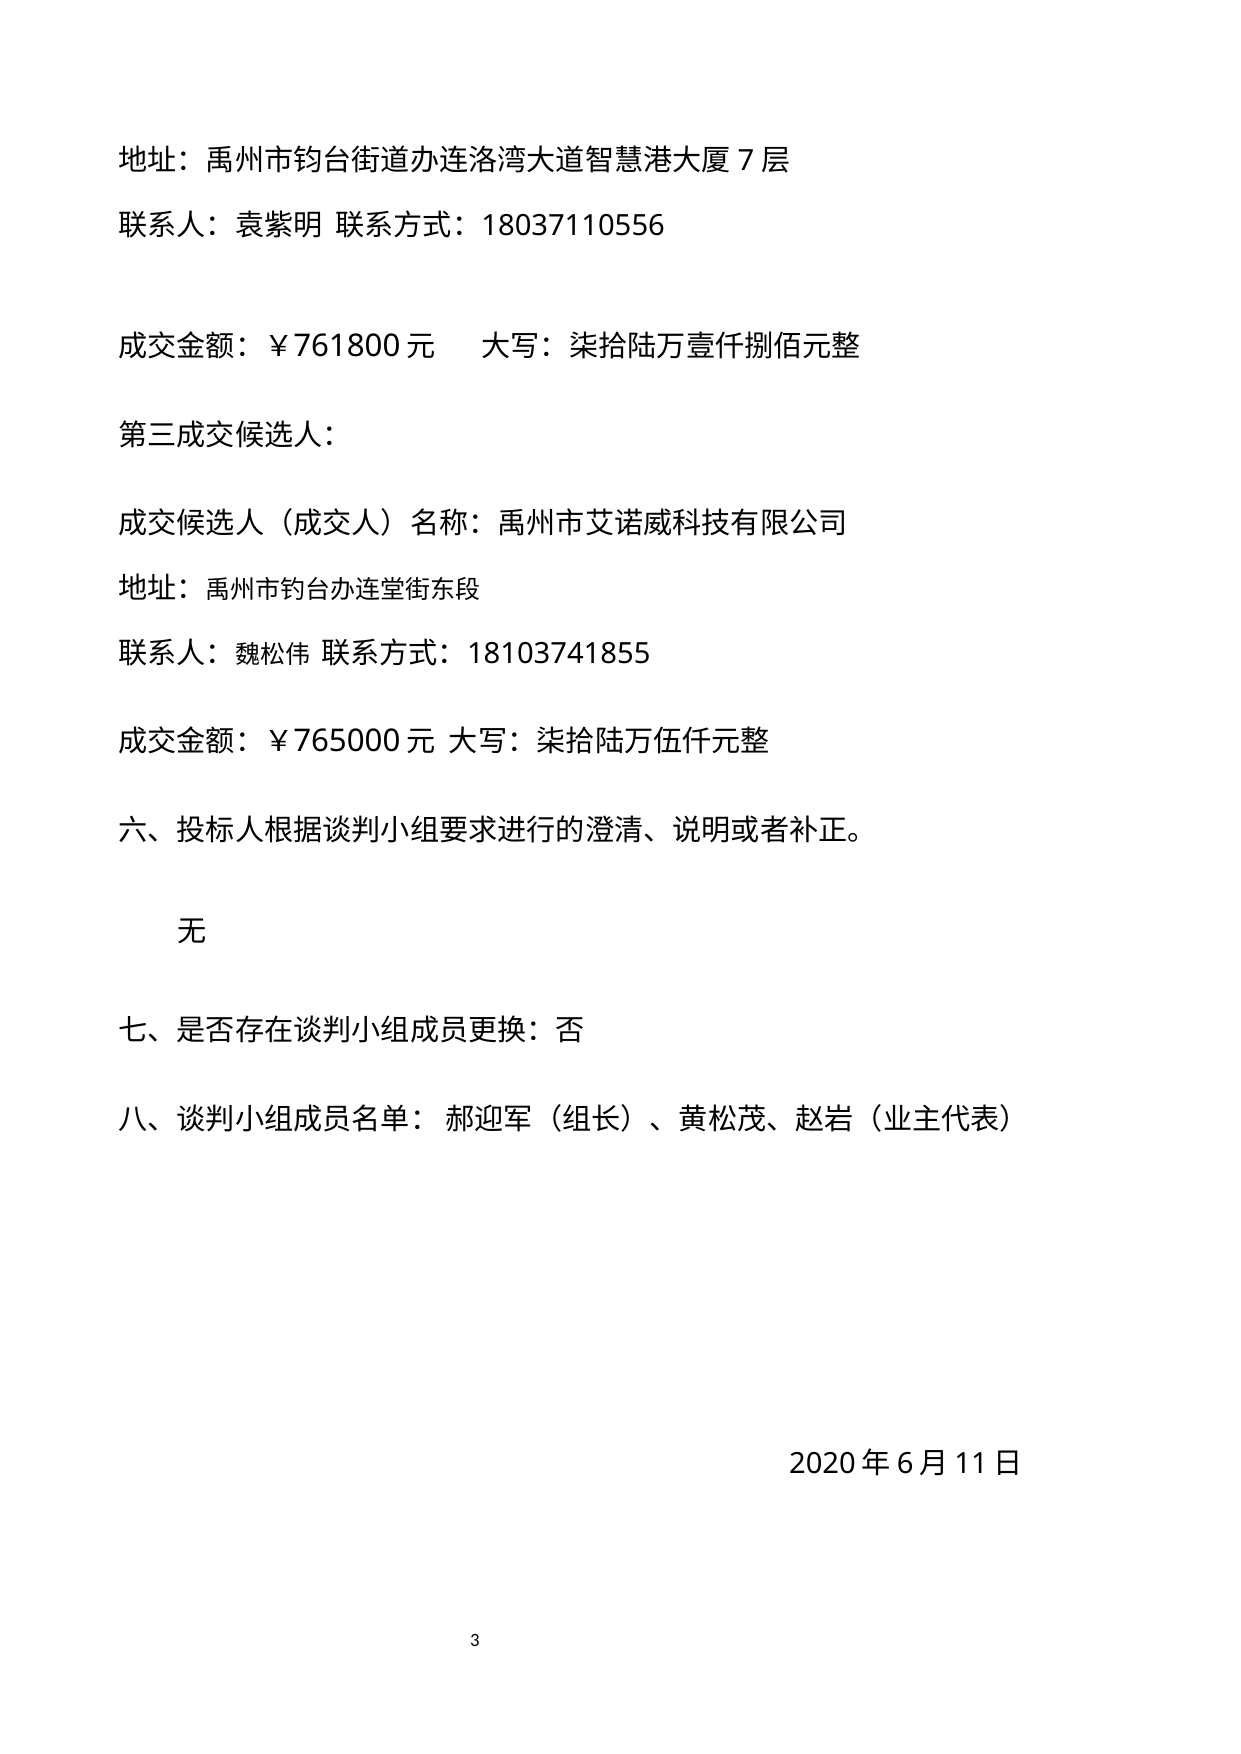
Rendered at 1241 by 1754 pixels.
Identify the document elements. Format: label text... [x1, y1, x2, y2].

text 成交金额：￥765000元 大写：柒拾陆万伍仟元整 [118, 707, 1122, 772]
text 成交候选人（成交人）名称：禹州市艾诺威科技有限公司 [118, 488, 1122, 553]
text 八、谈判小组成员名单： 郝迎军（组长）、黄松茂、赵岩（业主代表） [118, 1084, 1122, 1149]
subtitle 无 [148, 896, 1122, 961]
text 七、是否存在谈判小组成员更换：否 [118, 995, 1122, 1060]
text 联系人：魏松伟 联系方式：18103741855 [118, 618, 1122, 683]
text 2020年6月11日 [118, 1428, 1122, 1493]
text 联系人：袁紫明 联系方式：18037110556 [118, 190, 1122, 255]
text 地址：禹州市钓台办连堂街东段 [118, 553, 1122, 618]
text 地址：禹州市钧台街道办连洛湾大道智慧港大厦 7 层 [118, 125, 1122, 190]
list 投标人根据谈判小组要求进行的澄清、说明或者补正。 [118, 796, 1122, 861]
text 第三成交候选人： [118, 400, 1122, 465]
text 成交金额：￥761800元 大写：柒拾陆万壹仟捌佰元整 [118, 311, 1122, 376]
